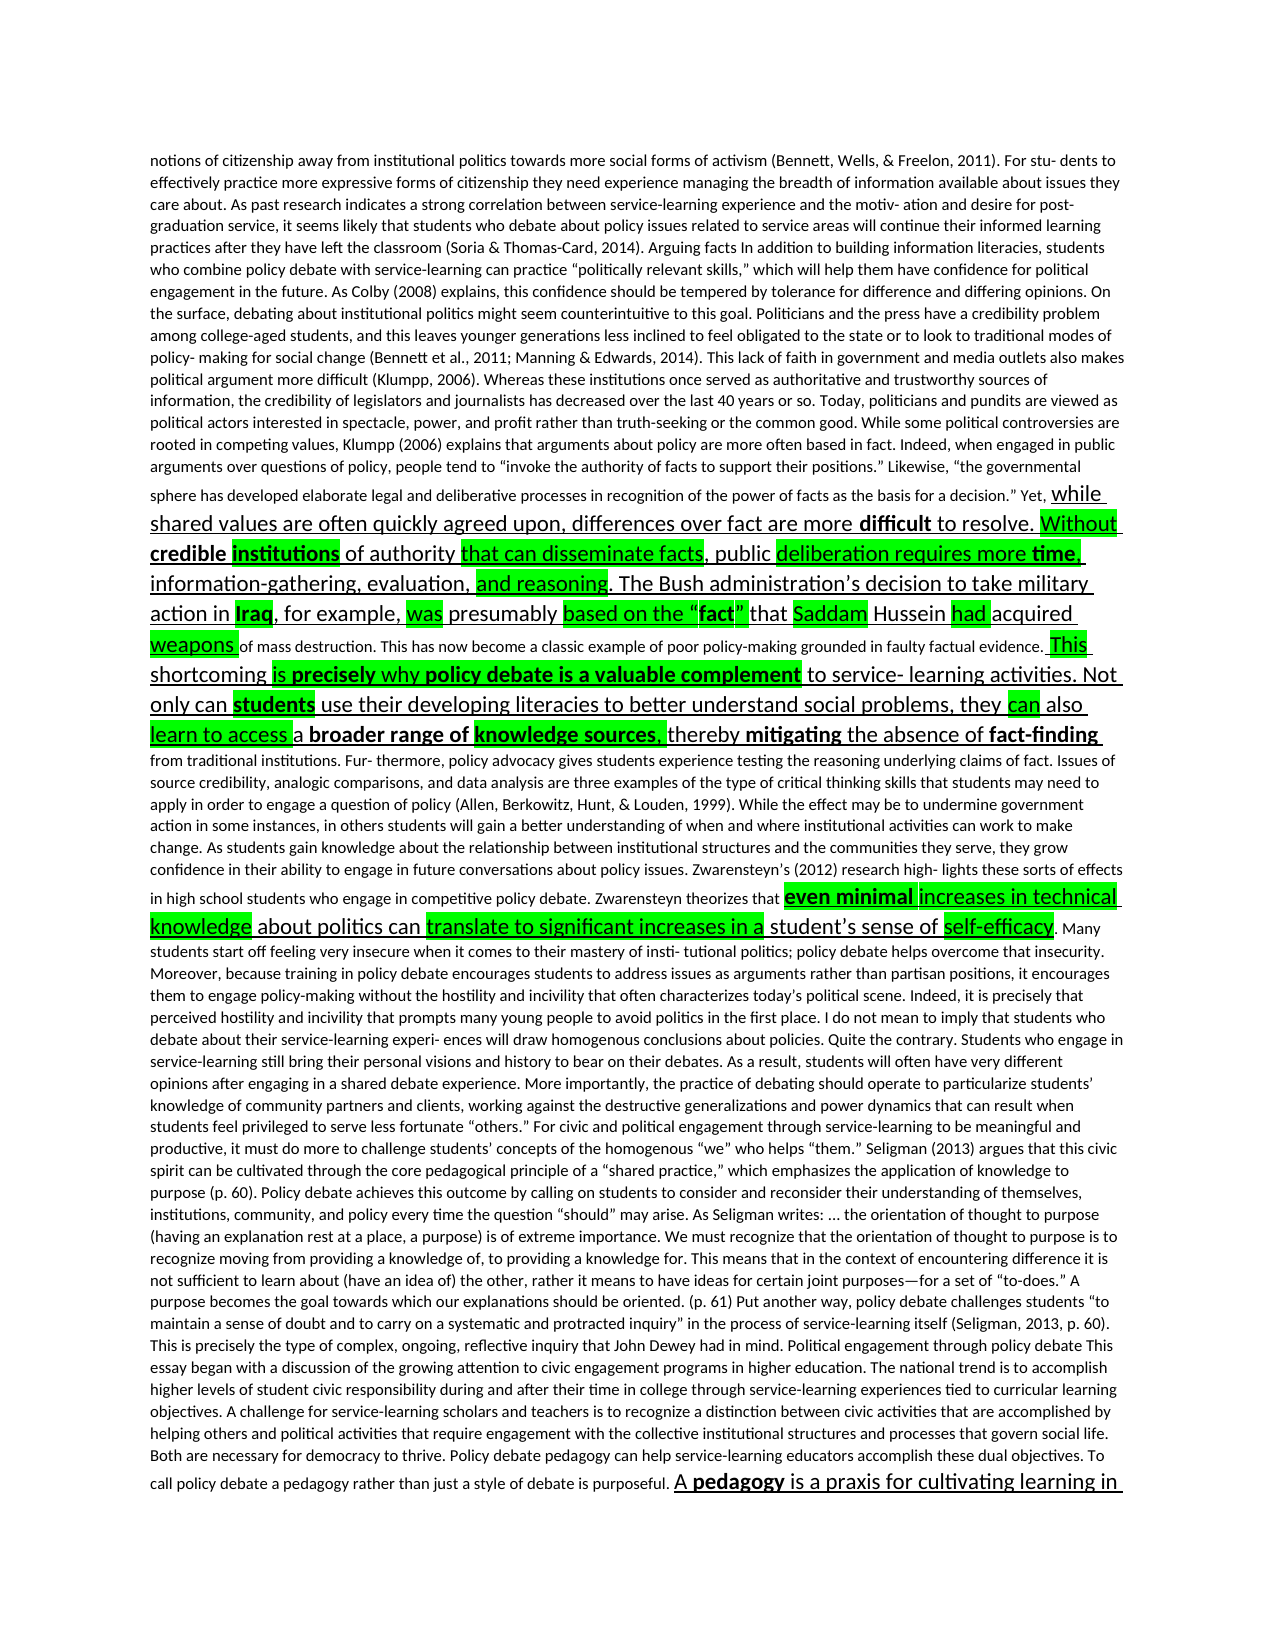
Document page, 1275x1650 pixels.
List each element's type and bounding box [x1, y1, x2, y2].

text [150, 150, 1125, 1495]
